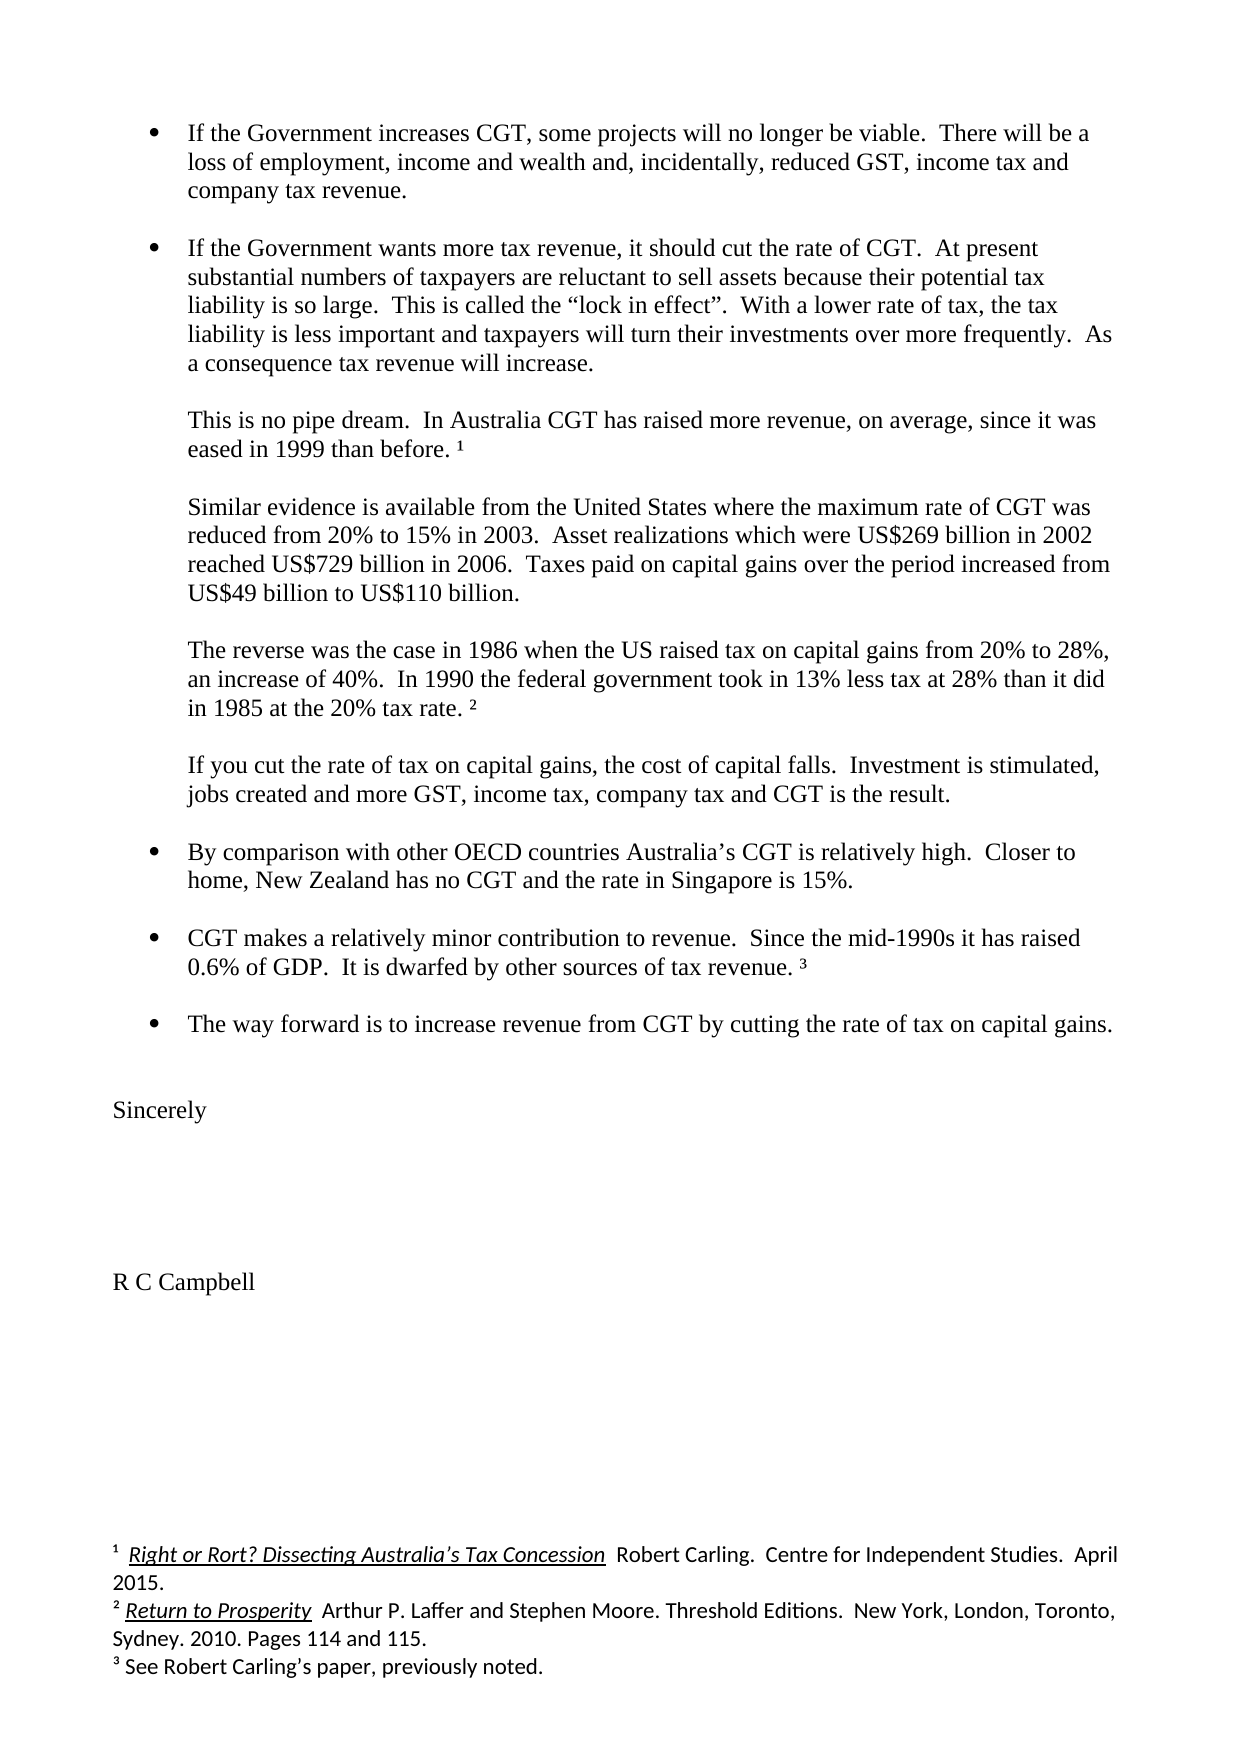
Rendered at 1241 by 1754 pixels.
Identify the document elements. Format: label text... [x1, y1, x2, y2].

list If the Government increases CGT, some projects will no longer be viable. There will be a loss of employment, income and wealth and, incidentally, reduced GST, income tax and company tax revenue. [150, 118, 1128, 204]
text R C Campbell [112, 1267, 1128, 1296]
text The reverse was the case in 1986 when the US raised tax on capital gains from 20% to 28%, an increase of 40%. In 1990 the federal government took in 13% less tax at 28% than it did in 1985 at the 20% tax rate. ² [187, 636, 1128, 722]
text Sincerely [112, 1096, 1128, 1124]
text Similar evidence is available from the United States where the maximum rate of CGT was reduced from 20% to 15% in 2003. Asset realizations which were US$269 billion in 2002 reached US$729 billion in 2006. Taxes paid on capital gains over the period increased from US$49 billion to US$110 billion. [187, 492, 1128, 607]
list By comparison with other OECD countries Australia’s CGT is relatively high. Closer to home, New Zealand has no CGT and the rate in Singapore is 15%. [150, 837, 1128, 894]
list The way forward is to increase revenue from CGT by cutting the rate of tax on capital gains. [150, 1009, 1128, 1038]
list CGT makes a relatively minor contribution to revenue. Since the mid-1990s it has raised 0.6% of GDP. It is dwarfed by other sources of tax revenue. ³ [150, 923, 1128, 981]
list If the Government wants more tax revenue, it should cut the rate of CGT. At present substantial numbers of taxpayers are reluctant to sell assets because their potential tax liability is so large. This is called the “lock in effect”. With a lower rate of tax, the tax liability is less important and taxpayers will turn their investments over more frequently. As a consequence tax revenue will increase. [150, 233, 1128, 377]
text This is no pipe dream. In Australia CGT has raised more revenue, on average, since it was eased in 1999 than before. ¹ [187, 406, 1128, 463]
text If you cut the rate of tax on capital gains, the cost of capital falls. Investment is stimulated, jobs created and more GST, income tax, company tax and CGT is the result. [187, 751, 1128, 808]
